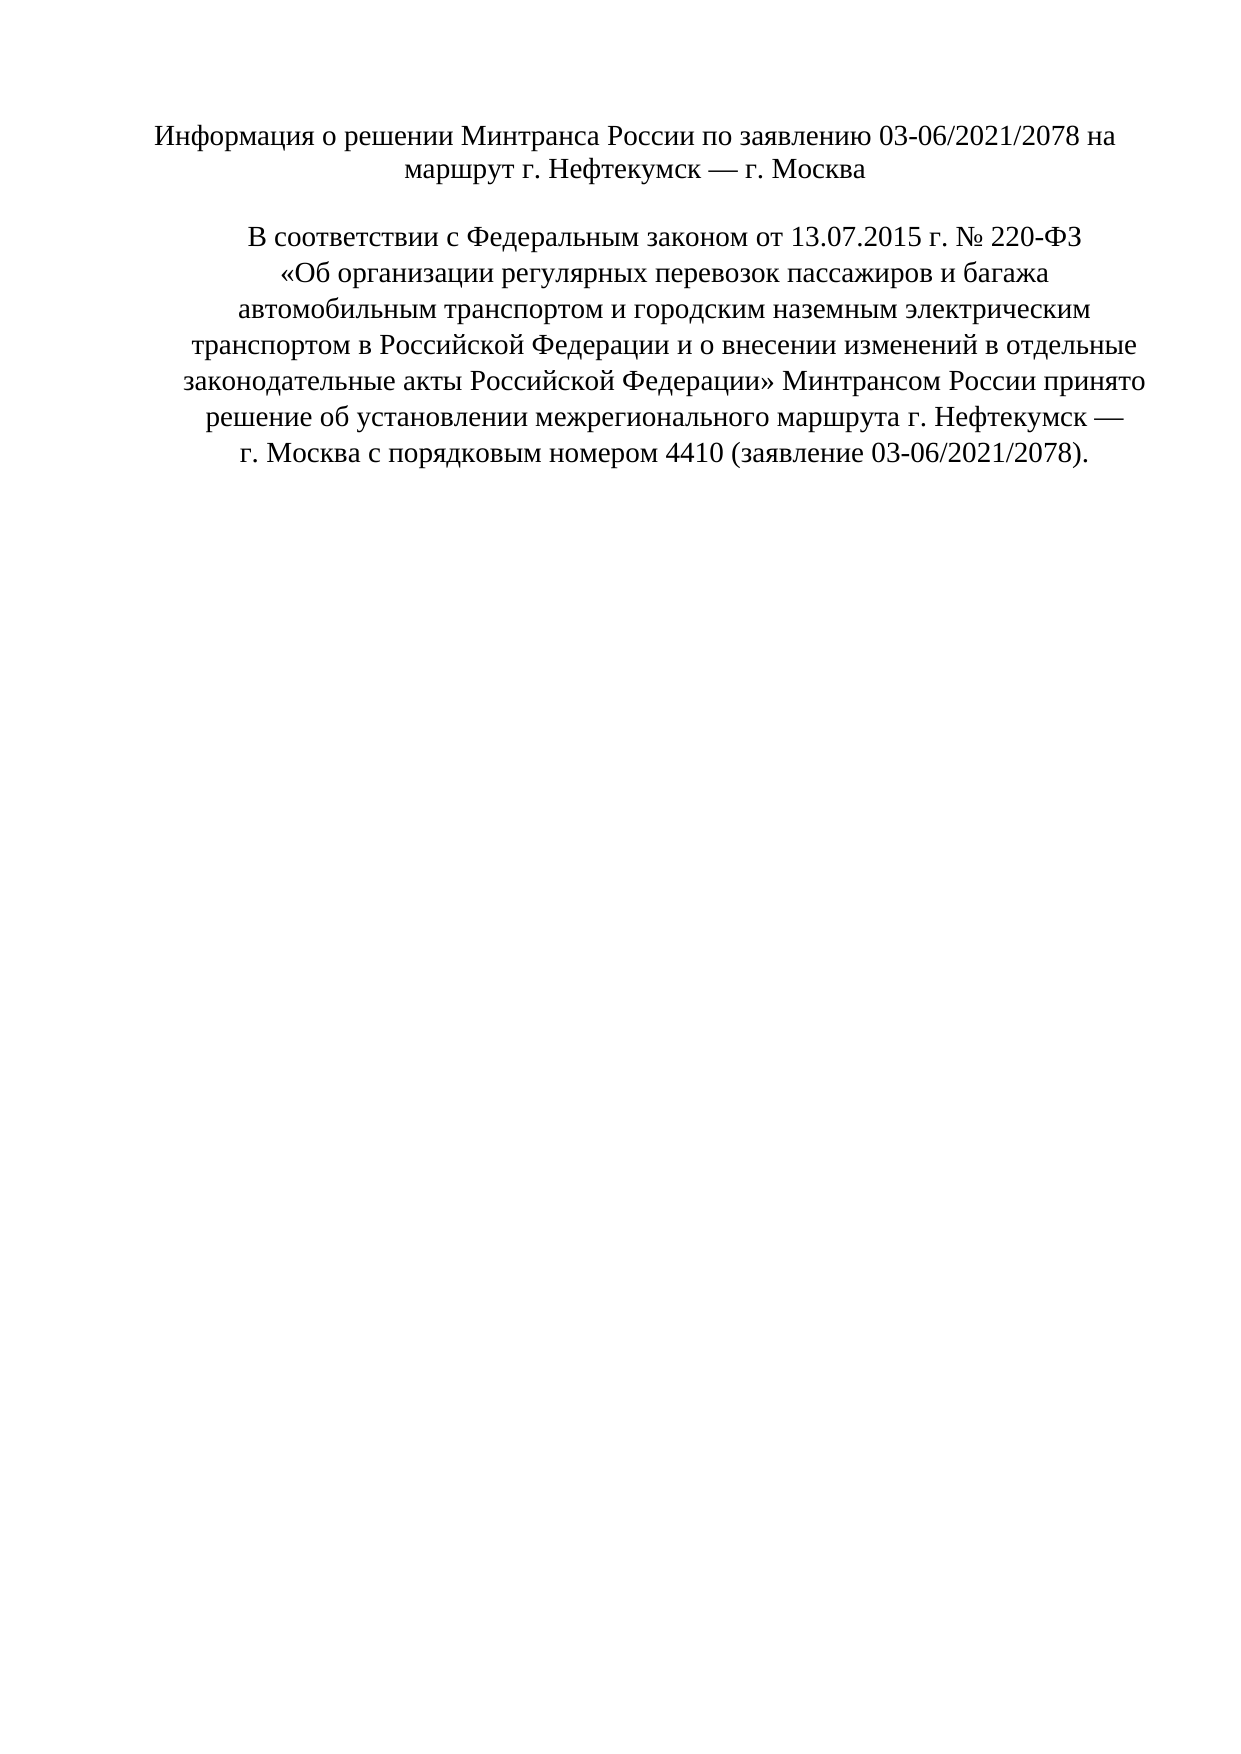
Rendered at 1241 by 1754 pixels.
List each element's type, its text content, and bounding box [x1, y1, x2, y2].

text В соответствии с Федеральным законом от 13.07.2015 г. № 220-ФЗ «Об организации регулярных перевозок пассажиров и багажа автомобильным транспортом и городским наземным электрическим транспортом в Российской Федерации и о внесении изменений в отдельные законодательные акты Российской Федерации» Минтрансом России принято решение об установлении межрегионального маршрута г. Нефтекумск — г. Москва с порядковым номером 4410 (заявление 03-06/2021/2078). [177, 219, 1152, 469]
text Информация о решении Минтранса России по заявлению 03-06/2021/2078 на маршрут г. Нефтекумск — г. Москва [118, 118, 1152, 185]
